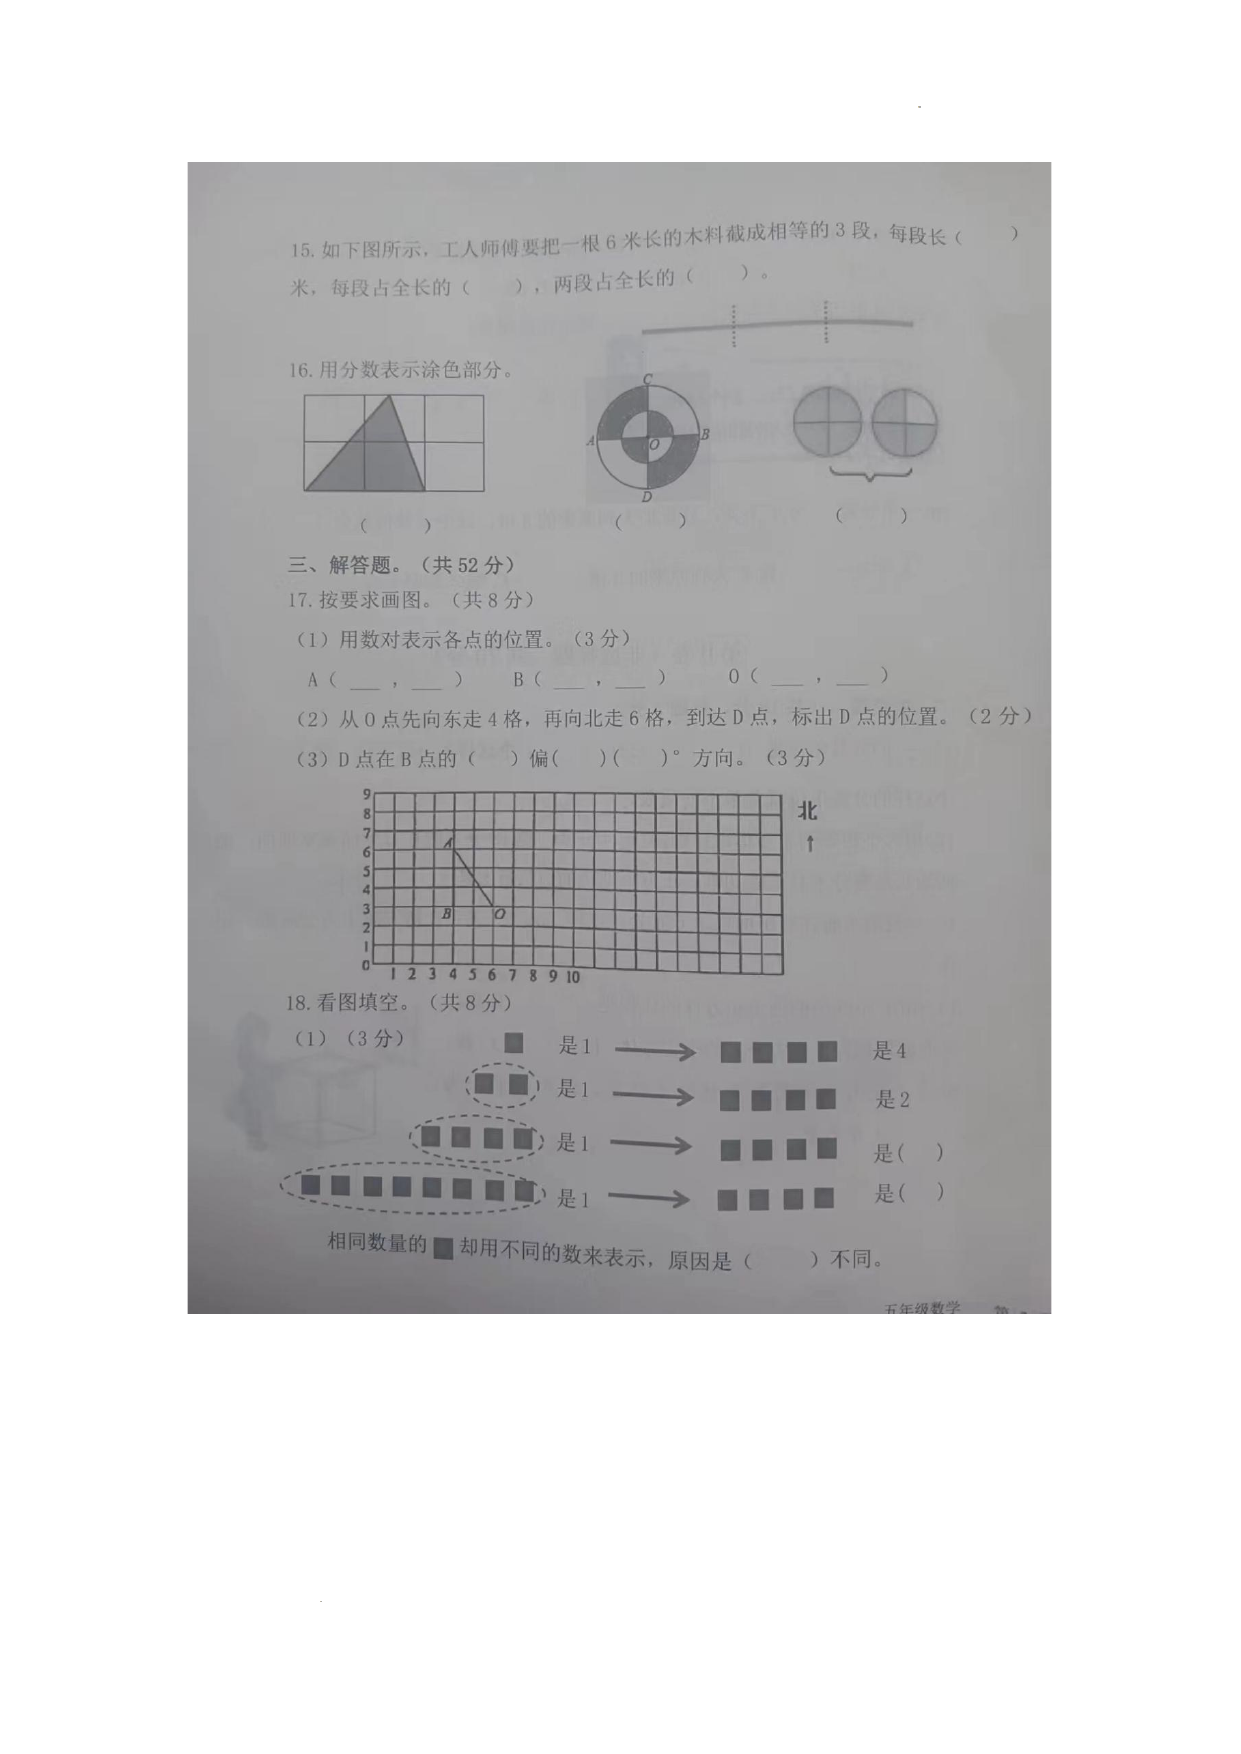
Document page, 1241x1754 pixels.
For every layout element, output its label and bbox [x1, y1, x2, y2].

picture [187, 162, 1052, 1314]
